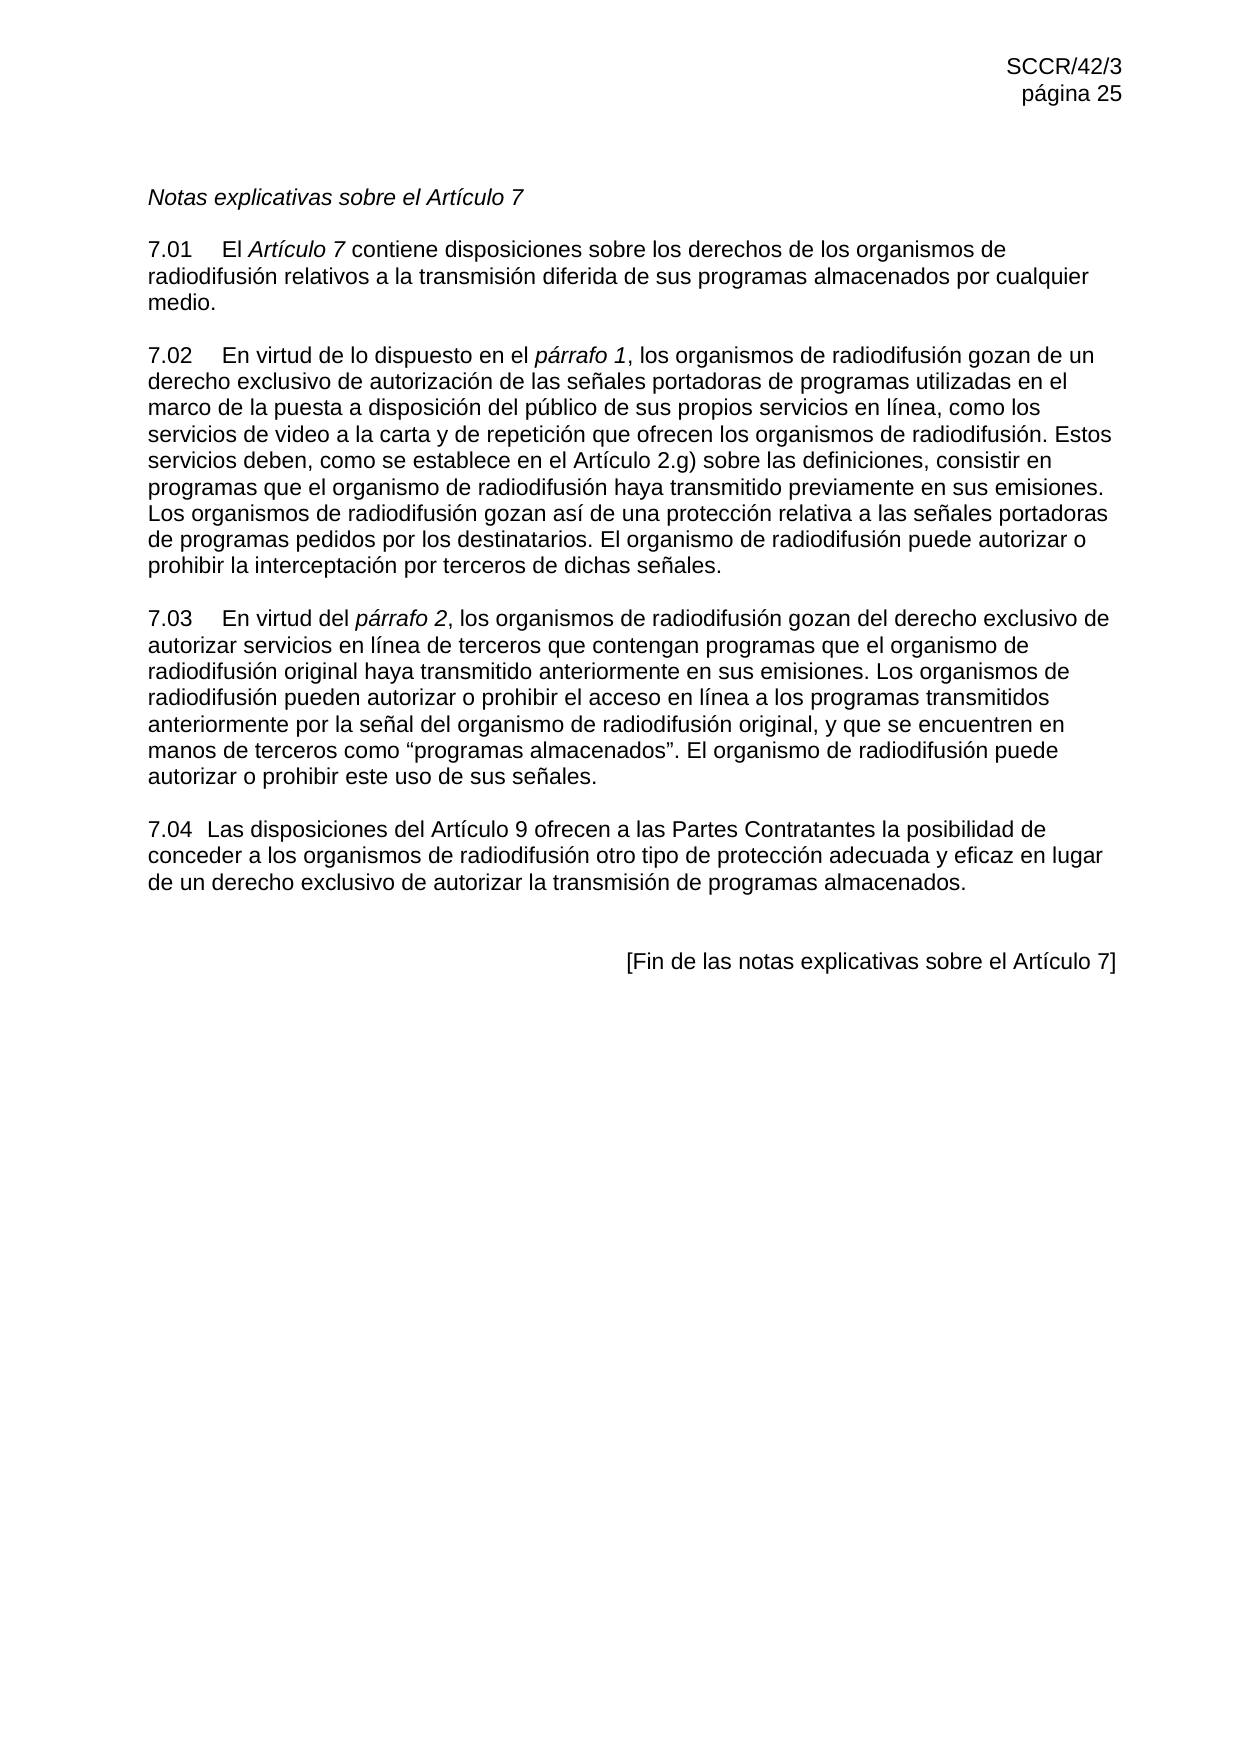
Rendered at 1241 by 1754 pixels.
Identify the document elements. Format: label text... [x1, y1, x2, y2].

text [Fin de las notas explicativas sobre el Artículo 7] [620, 948, 1122, 974]
text 7.03 En virtud del párrafo 2, los organismos de radiodifusión gozan del derecho exclusivo de autorizar servicios en línea de terceros que contengan programas que el organismo de radiodifusión original haya transmitido anteriormente en sus emisiones. Los organismos de radiodifusión pueden autorizar o prohibir el acceso en línea a los programas transmitidos anteriormente por la señal del organismo de radiodifusión original, y que se encuentren en manos de terceros como “programas almacenados”. El organismo de radiodifusión puede autorizar o prohibir este uso de sus señales. [148, 605, 1122, 790]
text Notas explicativas sobre el Artículo 7 [148, 183, 1122, 210]
text 7.01 El Artículo 7 contiene disposiciones sobre los derechos de los organismos de radiodifusión relativos a la transmisión diferida de sus programas almacenados por cualquier medio. [148, 236, 1122, 315]
text 7.02 En virtud de lo dispuesto en el párrafo 1, los organismos de radiodifusión gozan de un derecho exclusivo de autorización de las señales portadoras de programas utilizadas en el marco de la puesta a disposición del público de sus propios servicios en línea, como los servicios de video a la carta y de repetición que ofrecen los organismos de radiodifusión. Estos servicios deben, como se establece en el Artículo 2.g) sobre las definiciones, consistir en programas que el organismo de radiodifusión haya transmitido previamente en sus emisiones. Los organismos de radiodifusión gozan así de una protección relativa a las señales portadoras de programas pedidos por los destinatarios. El organismo de radiodifusión puede autorizar o prohibir la interceptación por terceros de dichas señales. [148, 342, 1122, 579]
text 7.04 Las disposiciones del Artículo 9 ofrecen a las Partes Contratantes la posibilidad de conceder a los organismos de radiodifusión otro tipo de protección adecuada y eficaz en lugar de un derecho exclusivo de autorizar la transmisión de programas almacenados. [148, 816, 1122, 895]
